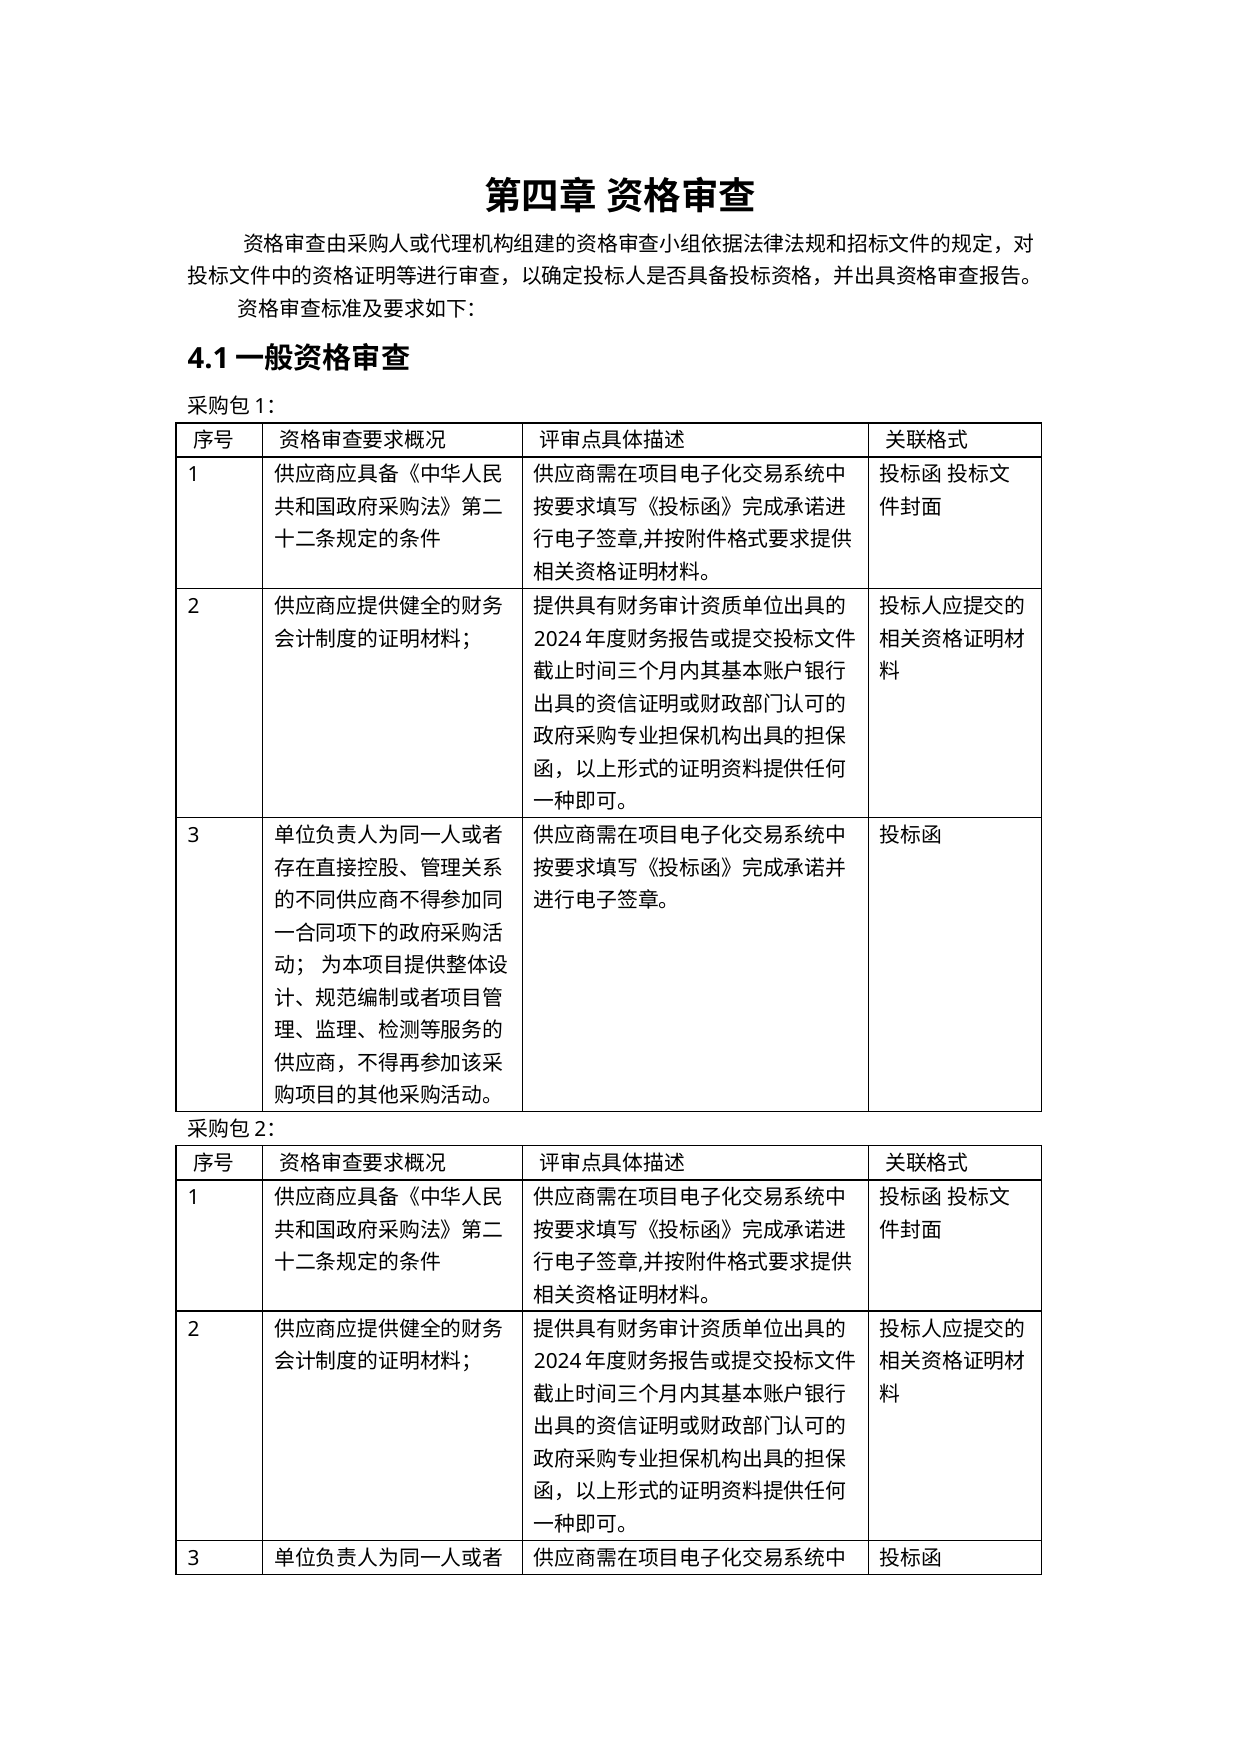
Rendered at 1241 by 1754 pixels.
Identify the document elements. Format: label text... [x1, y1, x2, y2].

table_header 关联格式 [869, 1146, 1041, 1179]
text 采购包2： [187, 1112, 1053, 1145]
table_cell 投标函 投标文件封面 [869, 458, 1041, 588]
table_cell 供应商应提供健全的财务会计制度的证明材料； [263, 1312, 522, 1539]
text 4.1一般资格审查 [187, 324, 1053, 389]
table_cell 投标人应提交的相关资格证明材料 [869, 1312, 1041, 1539]
table_cell 供应商应具备《中华人民共和国政府采购法》第二十二条规定的条件 [263, 1181, 522, 1310]
table_cell 3 [177, 1541, 262, 1573]
table_cell 1 [177, 458, 262, 588]
table_cell 1 [177, 1181, 262, 1310]
table_header 序号 [177, 1146, 262, 1179]
table_cell 供应商需在项目电子化交易系统中按要求填写《投标函》完成承诺进行电子签章,并按附件格式要求提供相关资格证明材料。 [523, 458, 868, 588]
table_cell 供应商需在项目电子化交易系统中按要求填写《投标函》完成承诺并进行电子签章。 [523, 818, 868, 1111]
table_cell 供应商应具备《中华人民共和国政府采购法》第二十二条规定的条件 [263, 458, 522, 588]
table_header 评审点具体描述 [523, 424, 868, 456]
table_cell 投标函 [869, 1541, 1041, 1573]
table_cell 3 [177, 818, 262, 1111]
table_cell 投标人应提交的相关资格证明材料 [869, 589, 1041, 817]
table_cell 供应商应提供健全的财务会计制度的证明材料； [263, 589, 522, 817]
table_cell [523, 1541, 868, 1573]
table_header 资格审查要求概况 [263, 424, 522, 456]
table_cell 投标函 [869, 818, 1041, 1111]
table_cell 2 [177, 589, 262, 817]
table_cell 2 [177, 1312, 262, 1539]
text 资格审查标准及要求如下： [187, 292, 1053, 324]
table_header 关联格式 [869, 424, 1041, 456]
table_header 序号 [177, 424, 262, 456]
table_header 资格审查要求概况 [263, 1146, 522, 1179]
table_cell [263, 1541, 522, 1573]
table_cell 提供具有财务审计资质单位出具的2024年度财务报告或提交投标文件截止时间三个月内其基本账户银行出具的资信证明或财政部门认可的政府采购专业担保机构出具的担保函，以上形式的证明资料提供任何一种即可。 [523, 589, 868, 817]
text 资格审查由采购人或代理机构组建的资格审查小组依据法律法规和招标文件的规定，对投标文件中的资格证明等进行审查，以确定投标人是否具备投标资格，并出具资格审查报告。 [187, 227, 1053, 292]
table_cell 提供具有财务审计资质单位出具的2024年度财务报告或提交投标文件截止时间三个月内其基本账户银行出具的资信证明或财政部门认可的政府采购专业担保机构出具的担保函，以上形式的证明资料提供任何一种即可。 [523, 1312, 868, 1539]
text 第四章 资格审查 [187, 162, 1053, 227]
text 采购包1： [187, 389, 1053, 422]
table_cell 供应商需在项目电子化交易系统中按要求填写《投标函》完成承诺进行电子签章,并按附件格式要求提供相关资格证明材料。 [523, 1181, 868, 1310]
table_header 评审点具体描述 [523, 1146, 868, 1179]
table_cell 投标函 投标文件封面 [869, 1181, 1041, 1310]
table_cell 单位负责人为同一人或者存在直接控股、管理关系的不同供应商不得参加同一合同项下的政府采购活动； 为本项目提供整体设计、规范编制或者项目管理、监理、检测等服务的供应商，不得再参加该采购项目的其他采购活动。 [263, 818, 522, 1111]
